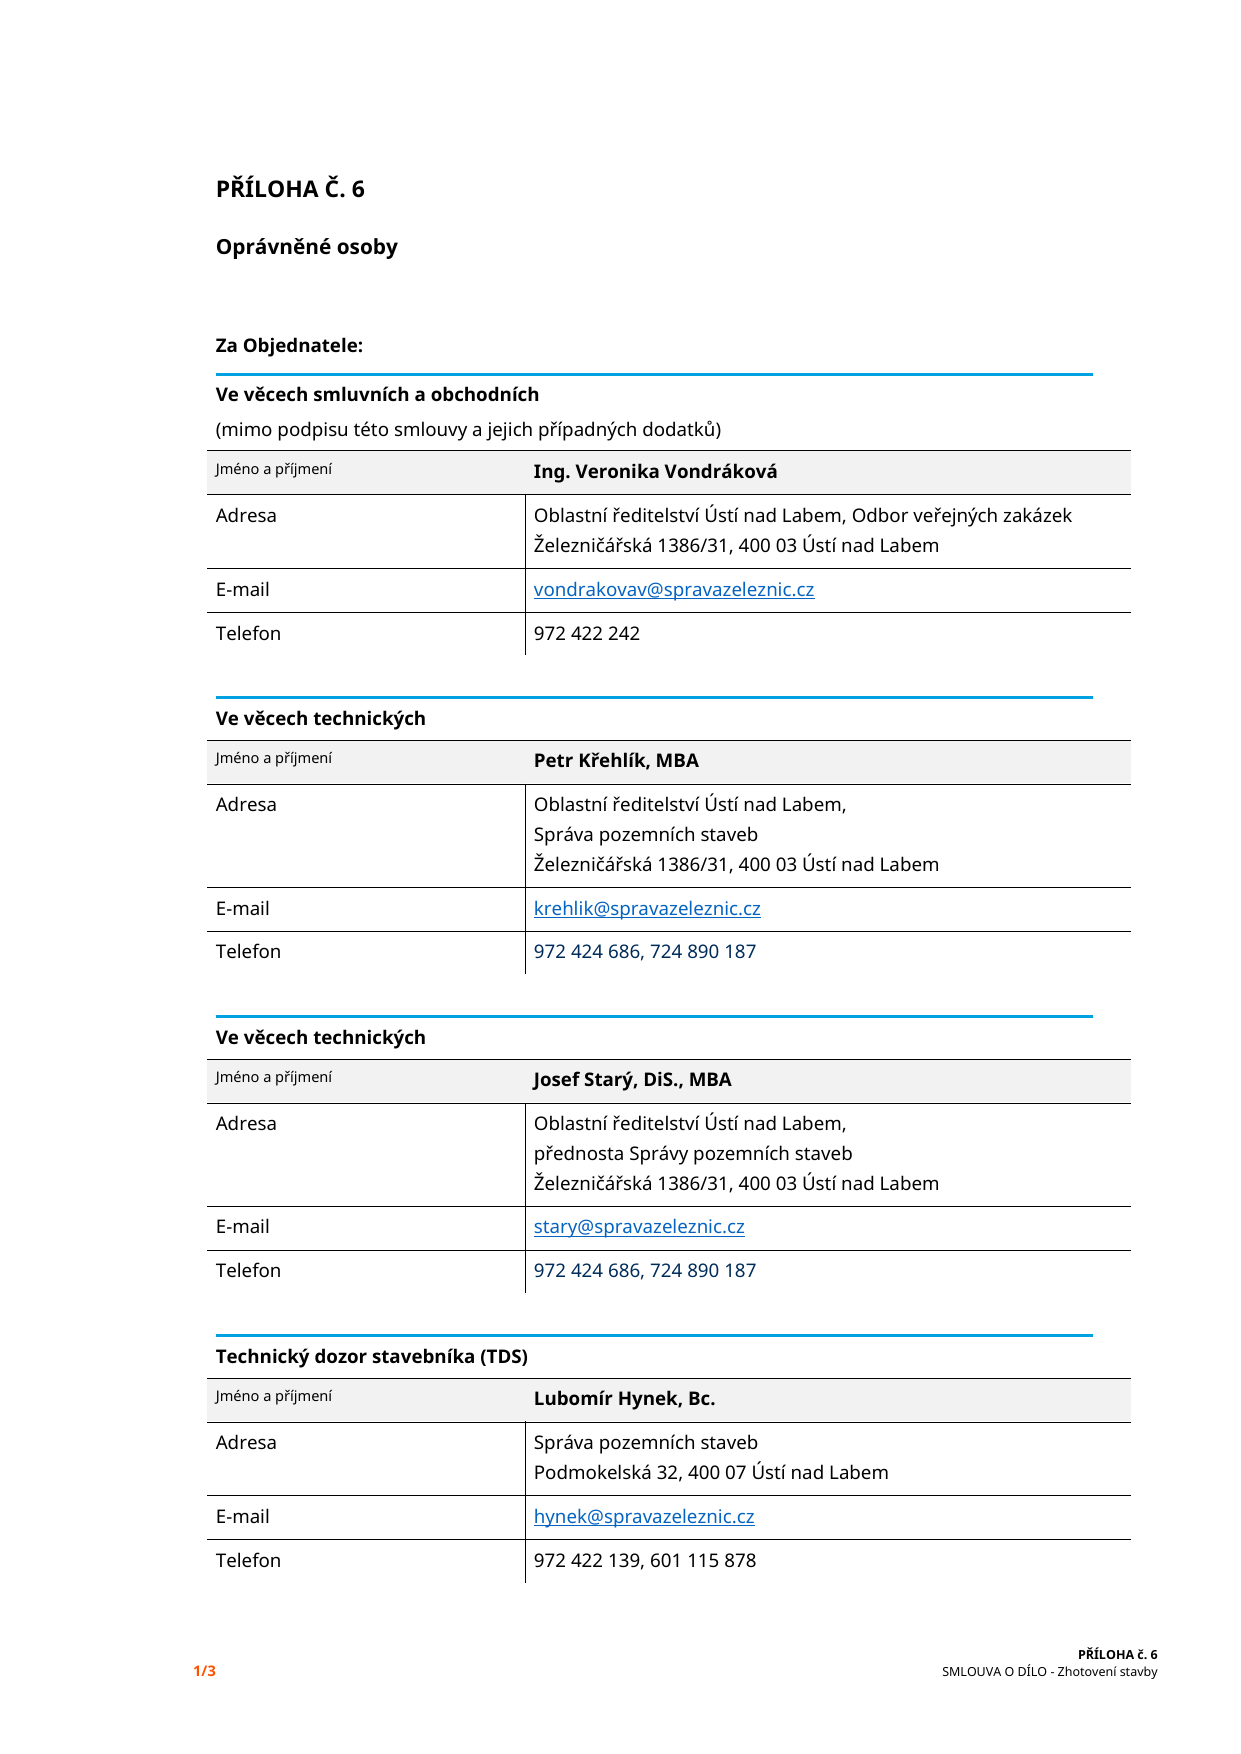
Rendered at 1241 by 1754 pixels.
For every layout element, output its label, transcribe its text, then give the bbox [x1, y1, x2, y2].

table_cell Telefon [207, 932, 525, 974]
text (mimo podpisu této smlouvy a jejich případných dodatků) [216, 407, 1093, 442]
table_header Lubomír Hynek, Bc. [526, 1379, 1131, 1421]
table_cell E-mail [207, 569, 525, 612]
table_cell E-mail [207, 1496, 525, 1539]
table_cell 972 424 686, 724 890 187 [526, 932, 1131, 974]
table_header Ing. Veronika Vondráková [526, 451, 1131, 494]
table_cell E-mail [207, 1207, 525, 1249]
table_cell vondrakovav@spravazeleznic.cz [526, 569, 1131, 612]
table_header Jméno a příjmení [207, 451, 526, 494]
table_header Jméno a příjmení [207, 1060, 526, 1102]
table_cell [526, 1540, 1131, 1583]
text Ve věcech technických [216, 699, 1093, 731]
table_cell Telefon [207, 613, 525, 655]
table_cell Adresa [207, 1423, 525, 1495]
table_cell Adresa [207, 495, 525, 568]
table_cell Oblastní ředitelství Ústí nad Labem, Správa pozemních staveb Železničářská 1386/31, 400 03 Ústí nad Labem [526, 785, 1131, 887]
table_header Jméno a příjmení [207, 1379, 526, 1421]
text Ve věcech technických [216, 1018, 1093, 1050]
table_cell Oblastní ředitelství Ústí nad Labem, přednosta Správy pozemních staveb Železničářská 1386/31, 400 03 Ústí nad Labem [526, 1104, 1131, 1206]
table_cell Telefon [207, 1251, 525, 1293]
text Oprávněné osoby [216, 232, 1093, 260]
text Technický dozor stavebníka (TDS) [216, 1337, 1093, 1369]
table_cell Správa pozemních staveb Podmokelská 32, 400 07 Ústí nad Labem [526, 1423, 1131, 1495]
table_header Petr Křehlík, MBA [526, 741, 1131, 783]
table_cell E-mail [207, 888, 525, 931]
text Ve věcech smluvních a obchodních [216, 376, 1093, 407]
table_header Jméno a příjmení [207, 741, 526, 783]
table_cell stary@spravazeleznic.cz [526, 1207, 1131, 1249]
table_cell 972 424 686, 724 890 187 [526, 1251, 1131, 1293]
table_cell Oblastní ředitelství Ústí nad Labem, Odbor veřejných zakázek Železničářská 1386/31, 400 03 Ústí nad Labem [526, 495, 1131, 568]
table_cell krehlik@spravazeleznic.cz [526, 888, 1131, 931]
table_cell Adresa [207, 1104, 525, 1206]
table_cell hynek@spravazeleznic.cz [526, 1496, 1131, 1539]
text Příloha č. 6 [216, 172, 1093, 204]
table_header Josef Starý, DiS., MBA [526, 1060, 1131, 1102]
text Za Objednatele: [216, 332, 1093, 357]
table_cell 972 422 242 [526, 613, 1131, 655]
table_cell Adresa [207, 785, 525, 887]
table_cell Telefon [207, 1540, 525, 1583]
